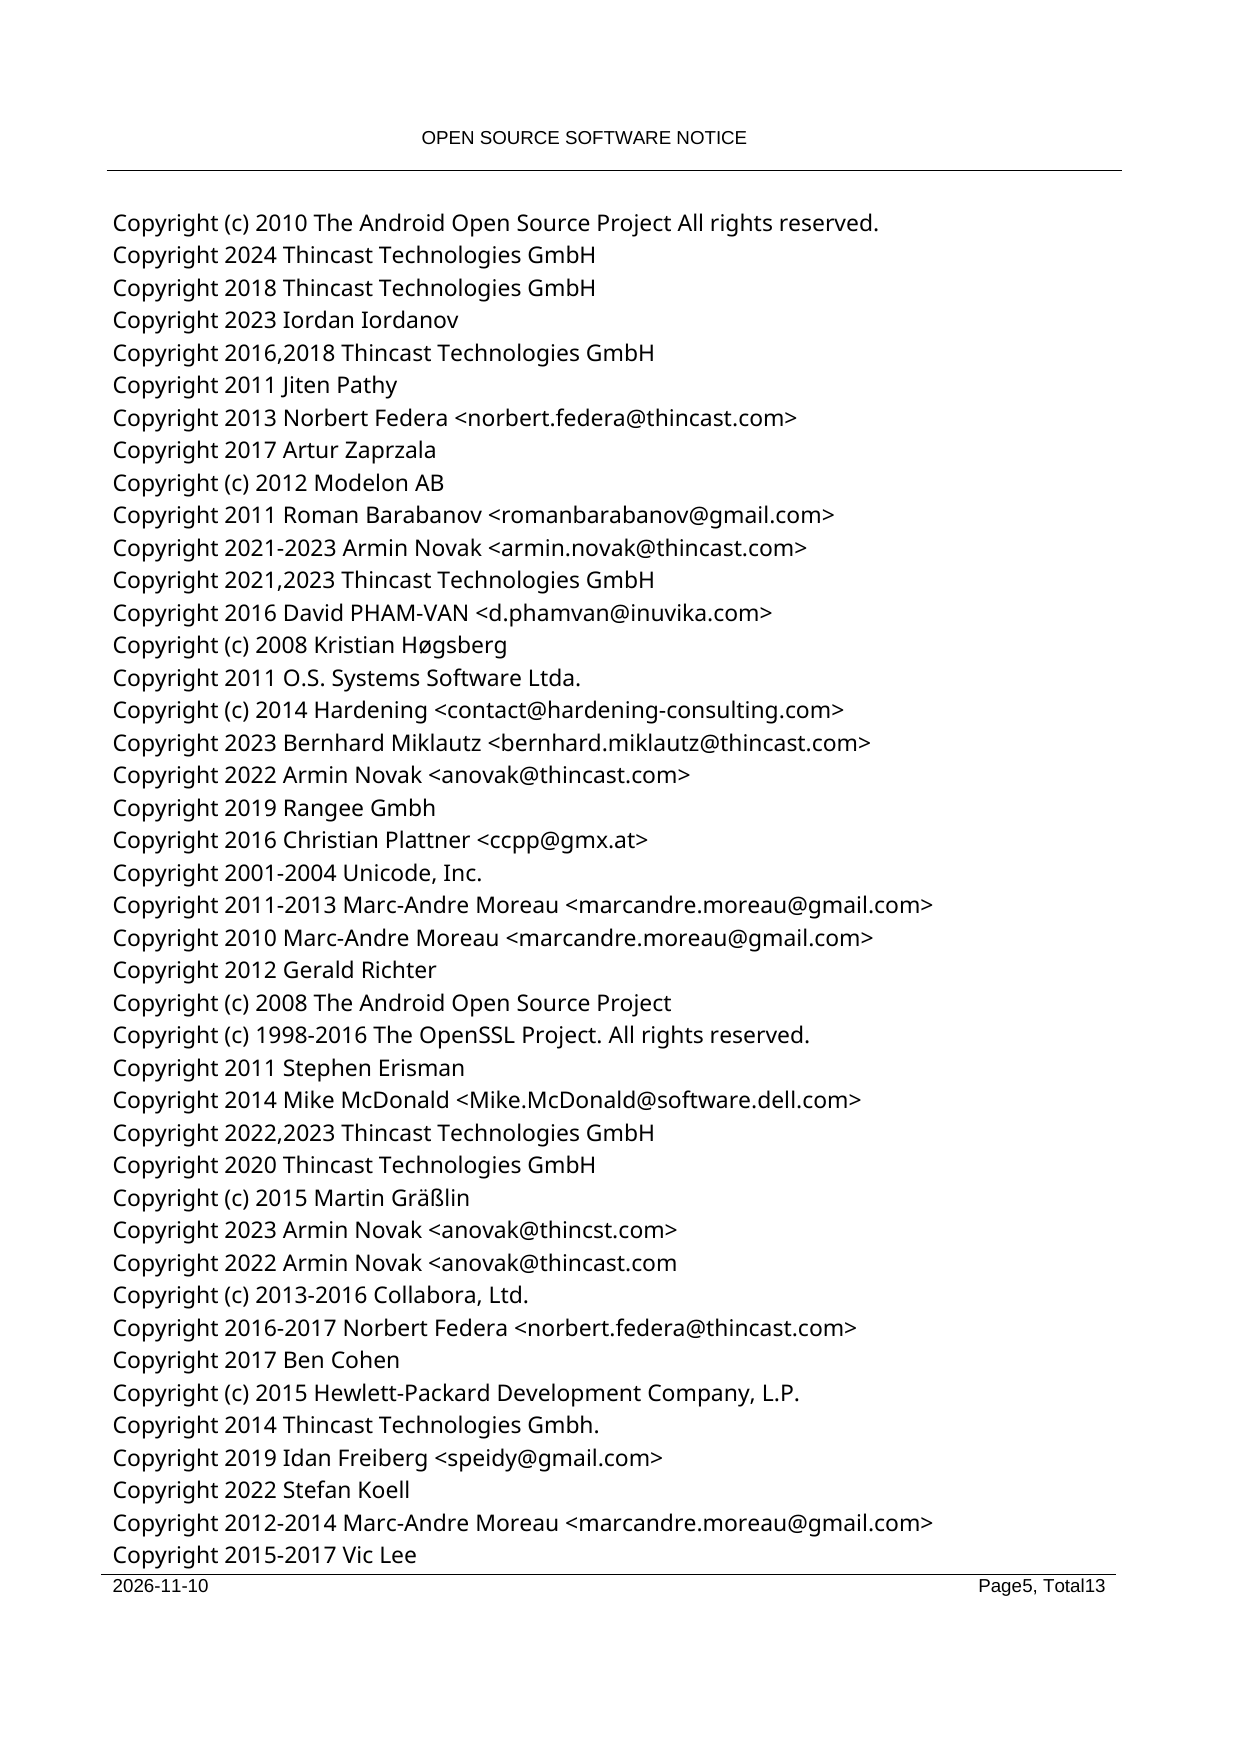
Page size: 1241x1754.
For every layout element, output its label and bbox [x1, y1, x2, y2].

text [112, 206, 1128, 1571]
